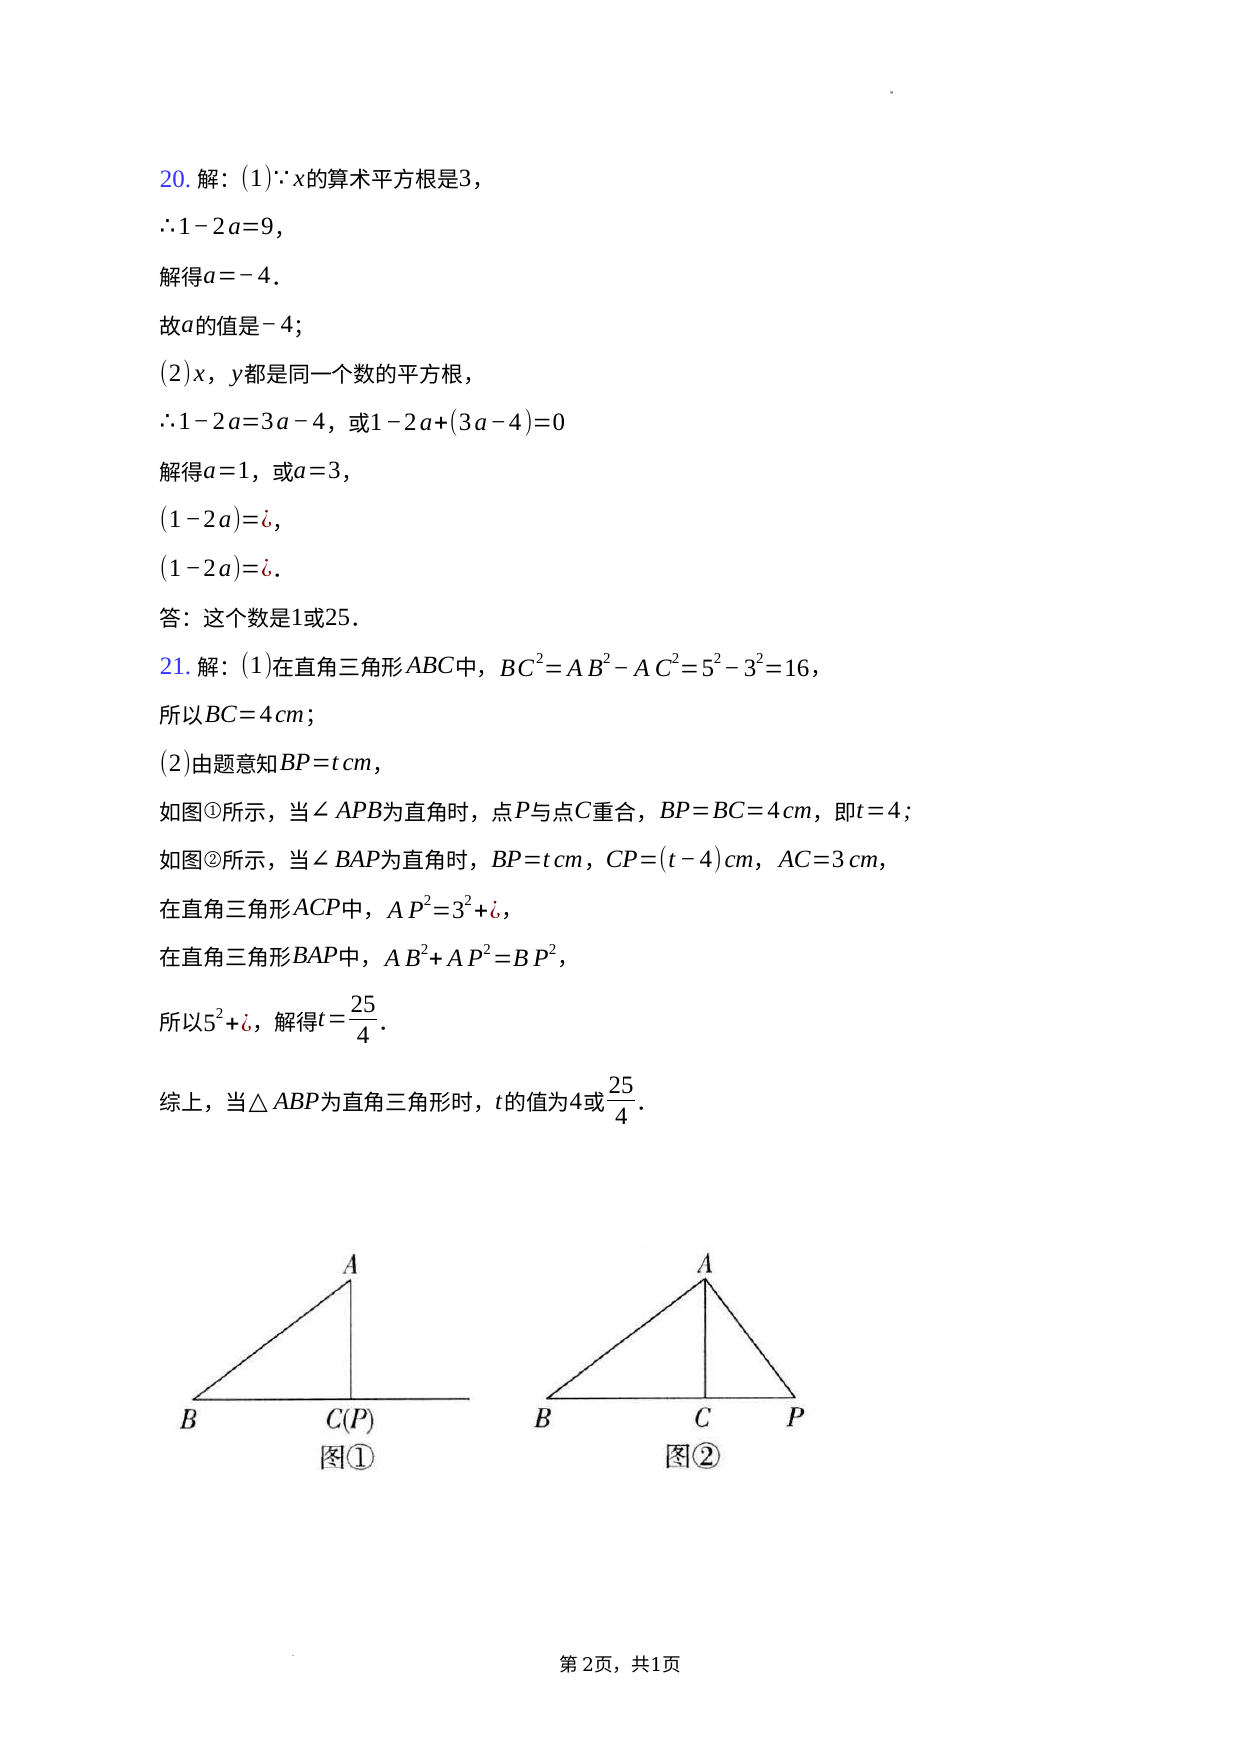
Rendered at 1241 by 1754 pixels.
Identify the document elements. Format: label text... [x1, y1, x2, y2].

text 在直角三角形中，， [159, 891, 1081, 924]
list 20. 解：的算术平方根是， ， 解得． 故的值是； ，都是同一个数的平方根， ，或 解得，或， ， ． 答：这个数是或． [159, 162, 1081, 633]
list 21. 解：在直角三角形中，， 所以； [159, 649, 1081, 730]
picture [159, 1247, 816, 1473]
text 如图所示，当为直角时，，，， [159, 843, 1081, 875]
text 由题意知， [159, 746, 1081, 779]
text 在直角三角形中，， [159, 939, 1081, 972]
text 所以，解得． [159, 988, 1081, 1053]
text 如图所示，当为直角时，点与点重合，，即 [159, 794, 1081, 827]
